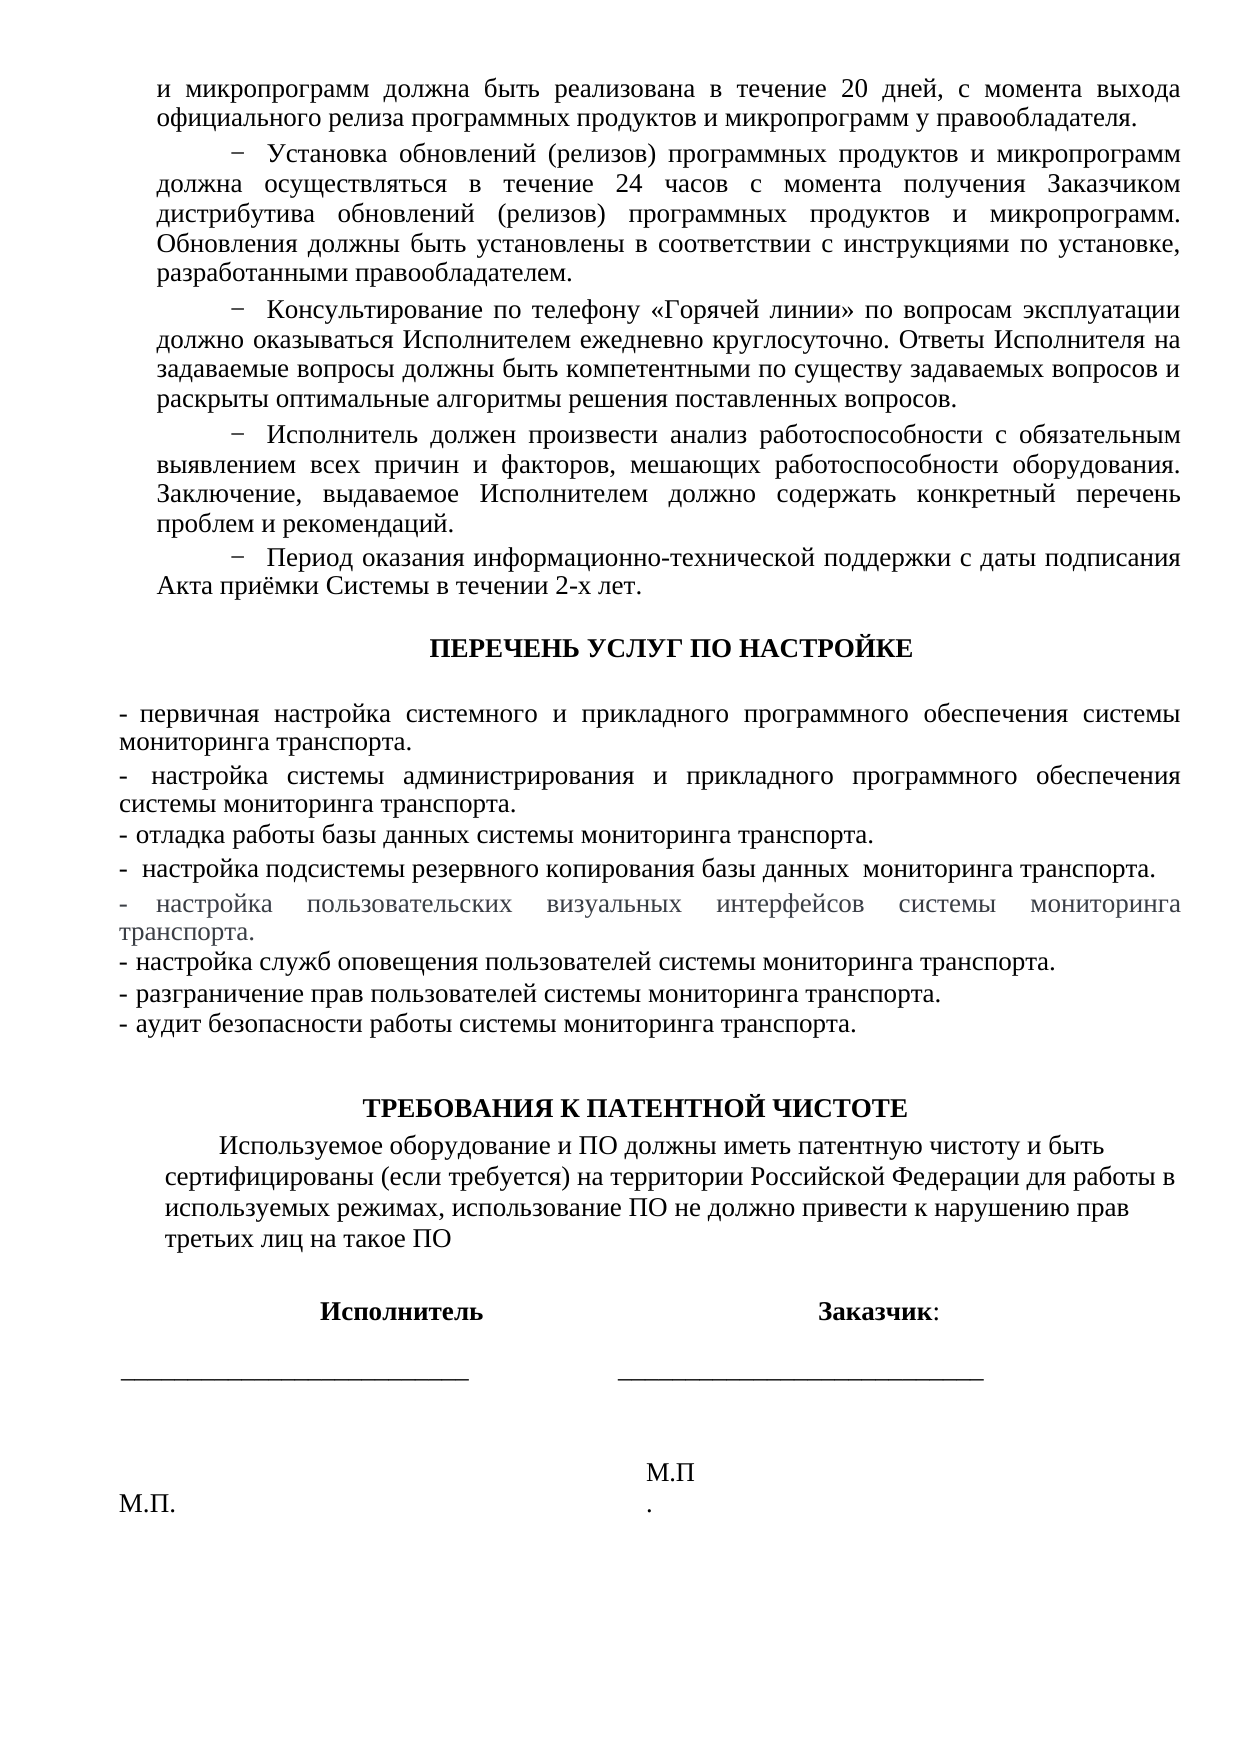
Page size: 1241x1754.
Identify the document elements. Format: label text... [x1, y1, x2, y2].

table_header Заказчик: [558, 1295, 983, 1326]
list отладка работы базы данных системы мониторинга транспорта. [119, 818, 1182, 849]
list Период оказания информационно-технической поддержки с даты подписания Акта приёмки Системы в течении 2-х лет. [156, 544, 1182, 600]
table_header М.П. [119, 1425, 408, 1518]
text ПЕРЕЧЕНЬ УСЛУГ ПО НАСТРОЙКЕ [429, 632, 1182, 663]
list настройка служб оповещения пользователей системы мониторинга транспорта. [119, 946, 1182, 977]
table_cell ___________________________ [558, 1326, 983, 1383]
table_header М.П. [408, 1425, 700, 1518]
list настройка пользовательских визуальных интерфейсов системы мониторинга транспорта. [119, 890, 1182, 946]
list Консультирование по телефону «Горячей линии» по вопросам эксплуатации должно оказываться Исполнителем ежедневно круглосуточно. Ответы Исполнителя на задаваемые вопросы должны быть компетентными по существу задаваемых вопросов и раскрыты оптимальные алгоритмы решения поставленных вопросов. [156, 295, 1182, 413]
list Установка обновлений (релизов) программных продуктов и микропрограмм должна осуществляться в течение 24 часов с момента получения Заказчиком дистрибутива обновлений (релизов) программных продуктов и микропрограмм. Обновления должны быть установлены в соответствии с инструкциями по установке, разработанными правообладателем. [156, 139, 1182, 288]
list разграничение прав пользователей системы мониторинга транспорта. [119, 977, 1182, 1008]
list аудит безопасности работы системы мониторинга транспорта. [119, 1008, 1182, 1039]
text Используемое оборудование и ПО должны иметь патентную чистоту и быть сертифицированы (если требуется) на территории Российской Федерации для работы в используемых режимах, использование ПО не должно привести к нарушению прав третьих лиц на такое ПО [164, 1129, 1182, 1253]
list настройка подсистемы резервного копирования базы данных мониторинга транспорта. [119, 856, 1182, 883]
table_header Исполнитель [119, 1295, 558, 1326]
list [156, 74, 1182, 133]
list Исполнитель должен произвести анализ работоспособности с обязательным выявлением всех причин и факторов, мешающих работоспособности оборудования. Заключение, выдаваемое Исполнителем должно содержать конкретный перечень проблем и рекомендаций. [156, 421, 1182, 538]
table_cell __________________________ [119, 1326, 558, 1383]
list первичная настройка системного и прикладного программного обеспечения системы мониторинга транспорта. [119, 700, 1182, 756]
list настройка системы администрирования и прикладного программного обеспечения системы мониторинга транспорта. [119, 762, 1182, 818]
text ТРЕБОВАНИЯ К ПАТЕНТНОЙ ЧИСТОТЕ [362, 1092, 1182, 1123]
